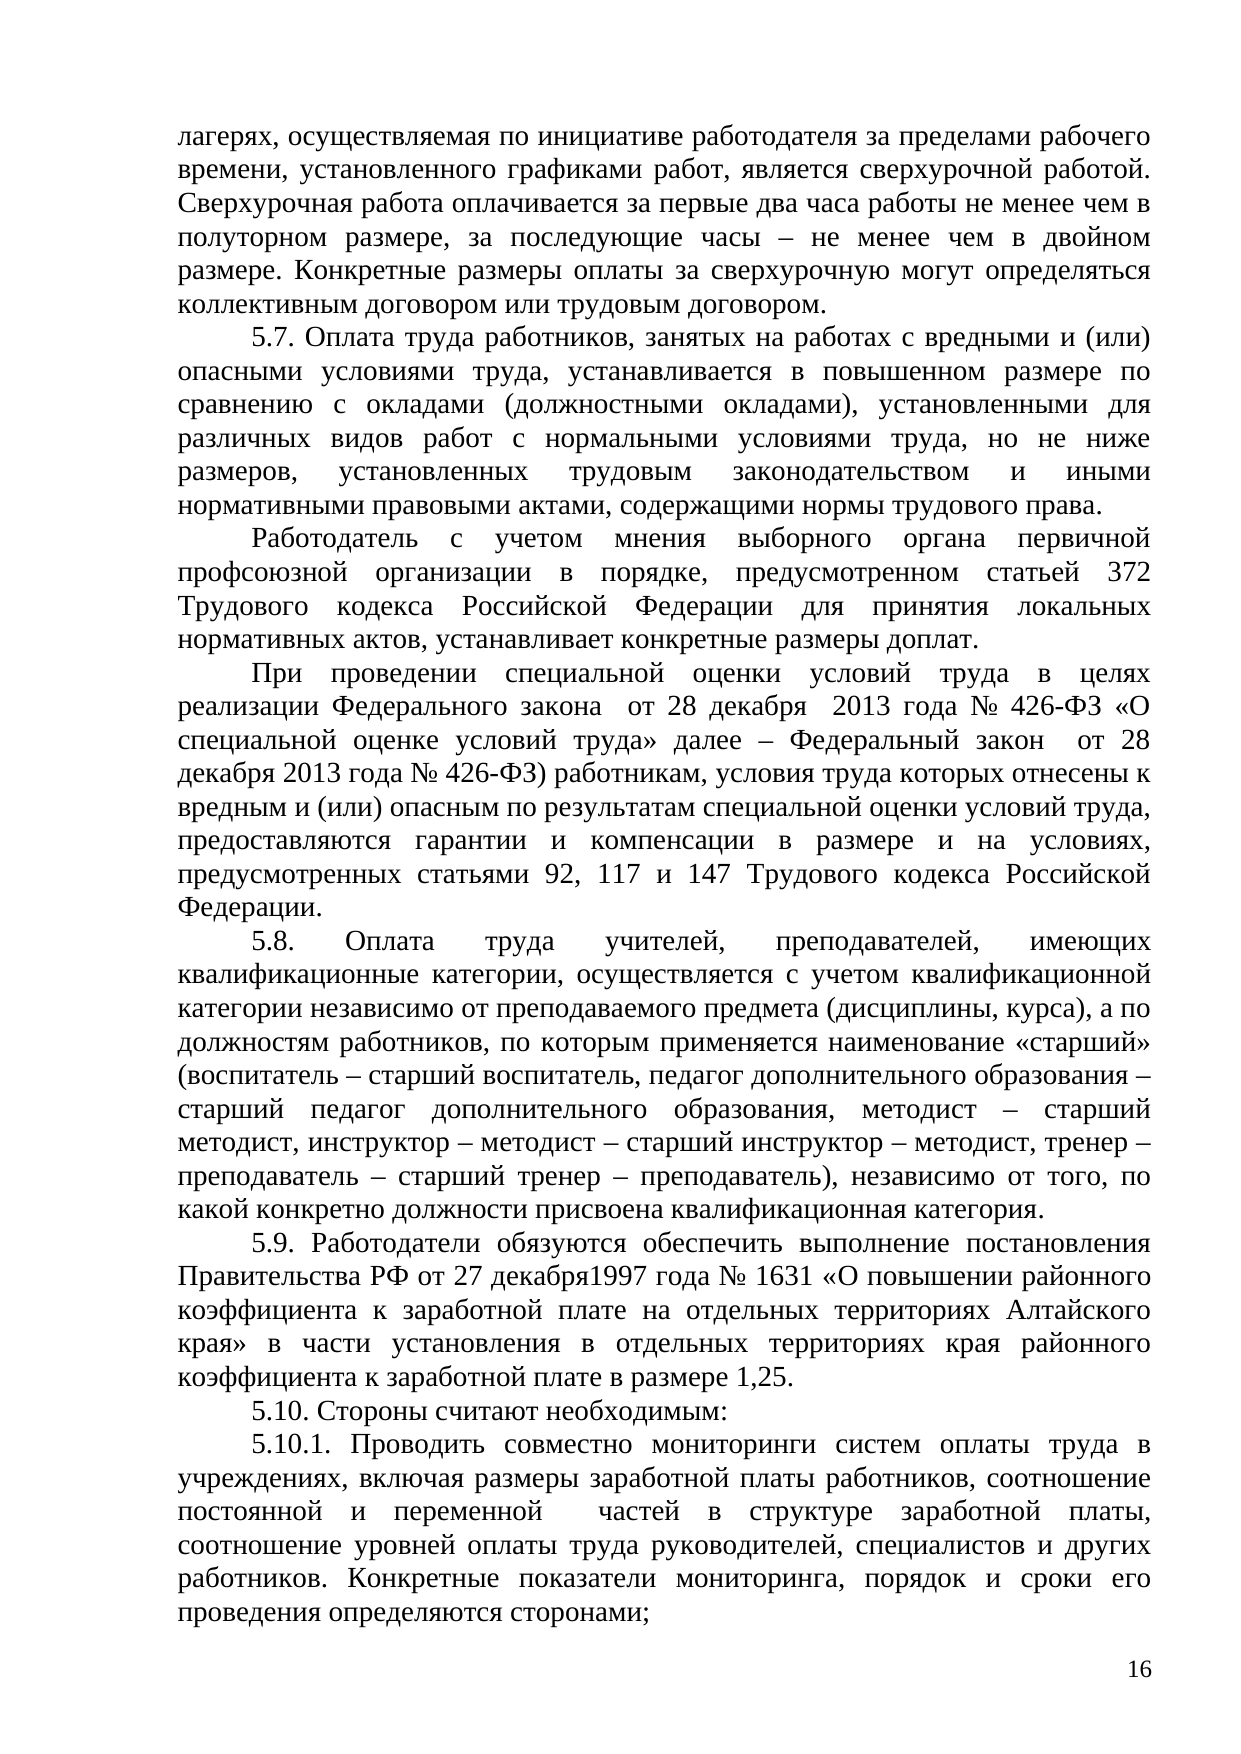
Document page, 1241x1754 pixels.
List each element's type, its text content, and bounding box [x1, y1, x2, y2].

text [177, 118, 1152, 319]
text 5.8. Оплата труда учителей, преподавателей, имеющих квалификационные категории, осуществляется с учетом квалификационной категории независимо от преподаваемого предмета (дисциплины, курса), а по должностям работников, по которым применяется наименование «старший» (воспитатель – старший воспитатель, педагог дополнительного образования – старший педагог дополнительного образования, методист – старший методист, инструктор – методист – старший инструктор – методист, тренер – преподаватель – старший тренер – преподаватель), независимо от того, по какой конкретно должности присвоена квалификационная категория. [177, 923, 1152, 1225]
text 5.10.1. Проводить совместно мониторинги систем оплаты труда в учреждениях, включая размеры заработной платы работников, соотношение постоянной и переменной частей в структуре заработной платы, соотношение уровней оплаты труда руководителей, специалистов и других работников. Конкретные показатели мониторинга, порядок и сроки его проведения определяются сторонами; [177, 1426, 1152, 1627]
text При проведении специальной оценки условий труда в целях реализации Федерального закона от 28 декабря 2013 года № 426-ФЗ «О специальной оценке условий труда» далее – Федеральный закон от 28 декабря 2013 года № 426-ФЗ) работникам, условия труда которых отнесены к вредным и (или) опасным по результатам специальной оценки условий труда, предоставляются гарантии и компенсации в размере и на условиях, предусмотренных статьями 92, 117 и 147 Трудового кодекса Российской Федерации. [177, 655, 1152, 923]
text 5.7. Оплата труда работников, занятых на работах с вредными и (или) опасными условиями труда, устанавливается в повышенном размере по сравнению с окладами (должностными окладами), установленными для различных видов работ с нормальными условиями труда, но не ниже размеров, установленных трудовым законодательством и иными нормативными правовыми актами, содержащими нормы трудового права. [177, 319, 1152, 521]
text Работодатель с учетом мнения выборного органа первичной профсоюзной организации в порядке, предусмотренном статьей 372 Трудового кодекса Российской Федерации для принятия локальных нормативных актов, устанавливает конкретные размеры доплат. [177, 521, 1152, 655]
text 5.9. Работодатели обязуются обеспечить выполнение постановления Правительства РФ от 27 декабря1997 года № 1631 «О повышении районного коэффициента к заработной плате на отдельных территориях Алтайского края» в части установления в отдельных территориях края районного коэффициента к заработной плате в размере 1,25. [177, 1225, 1152, 1393]
text 5.10. Стороны считают необходимым: [177, 1393, 1152, 1426]
